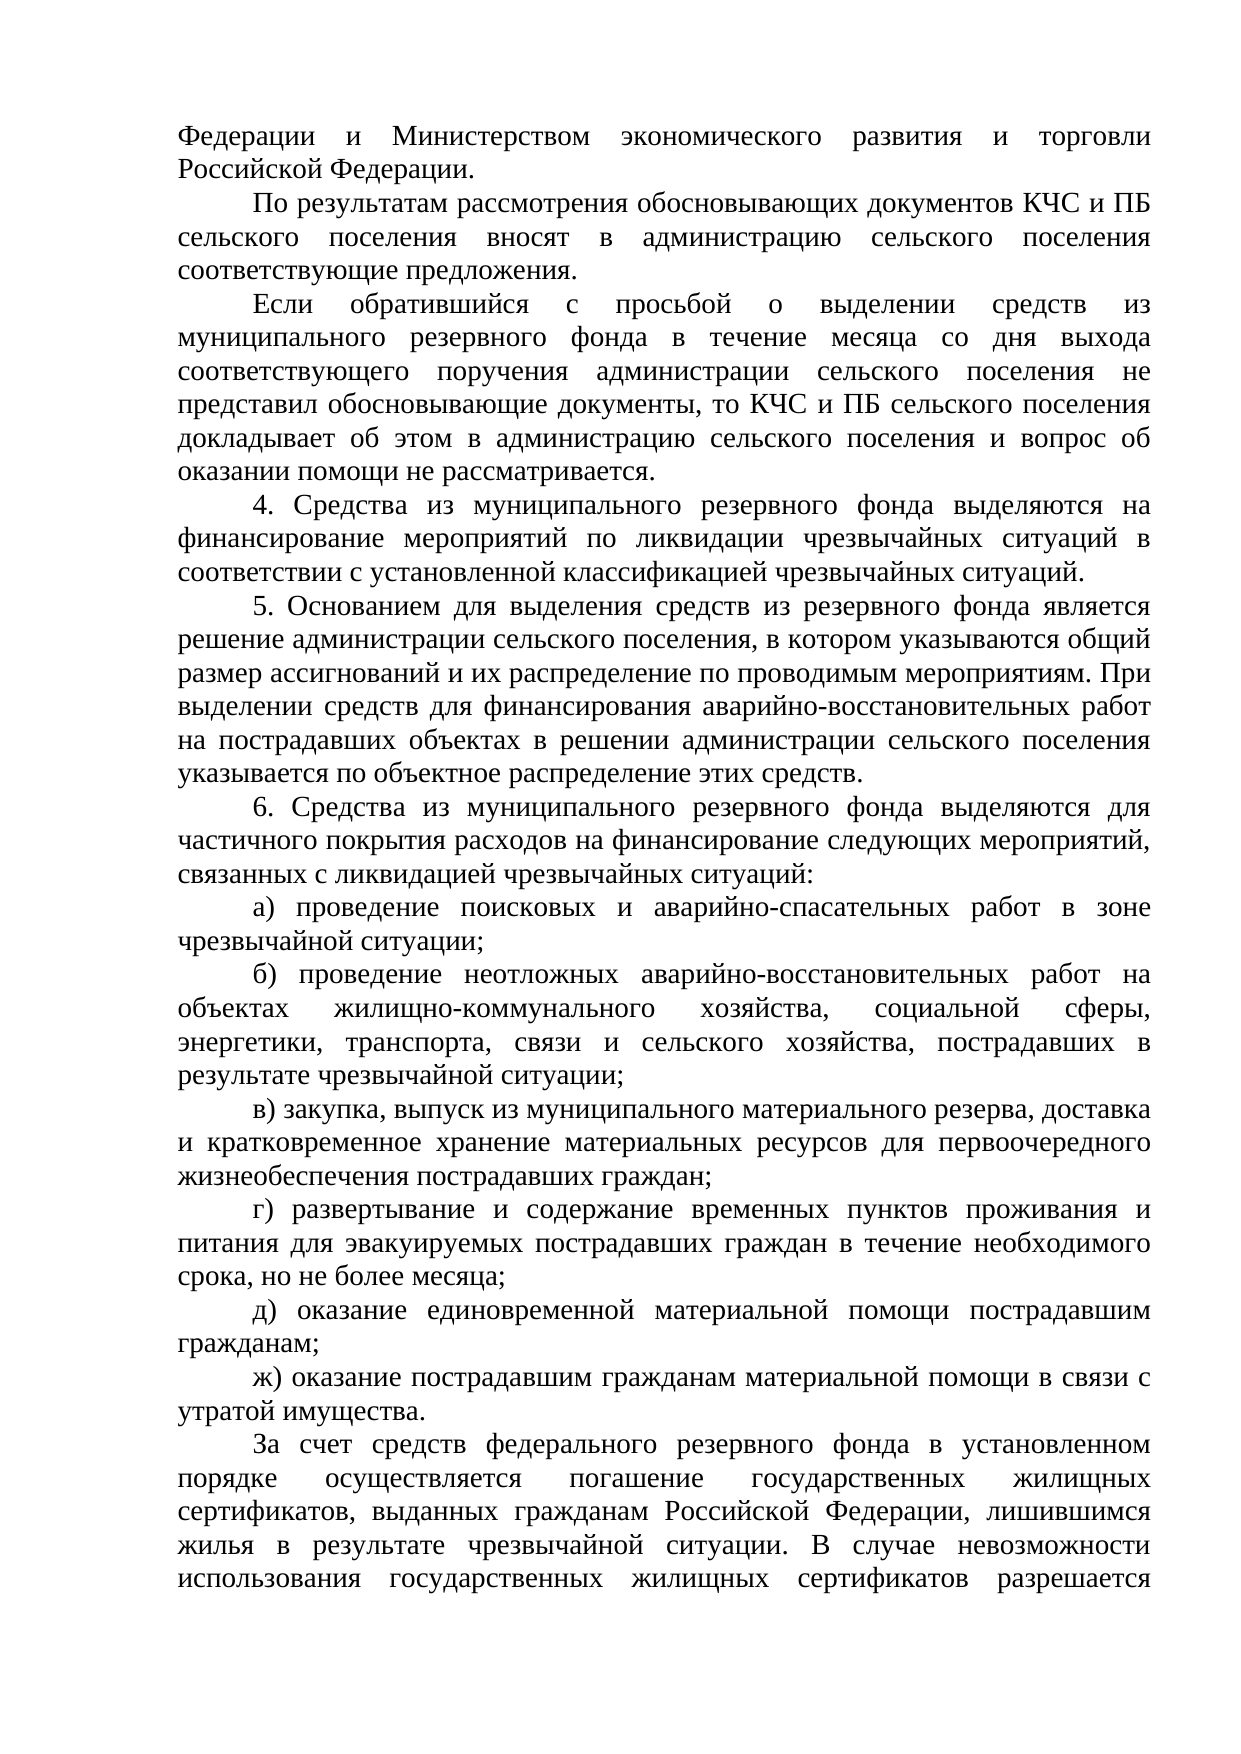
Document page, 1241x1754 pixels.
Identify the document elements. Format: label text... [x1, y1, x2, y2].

text 5. Основанием для выделения средств из резервного фонда является решение администрации сельского поселения, в котором указываются общий размер ассигнований и их распределение по проводимым мероприятиям. При выделении средств для финансирования аварийно-восстановительных работ на пострадавших объектах в решении администрации сельского поселения указывается по объектное распределение этих средств. [177, 588, 1152, 789]
text 6. Средства из муниципального резервного фонда выделяются для частичного покрытия расходов на финансирование следующих мероприятий, связанных с ликвидацией чрезвычайных ситуаций: [177, 789, 1152, 889]
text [177, 1426, 1152, 1594]
text Если обратившийся с просьбой о выделении средств из муниципального резервного фонда в течение месяца со дня выхода соответствующего поручения администрации сельского поселения не представил обосновывающие документы, то КЧС и ПБ сельского поселения докладывает об этом в администрацию сельского поселения и вопрос об оказании помощи не рассматривается. [177, 286, 1152, 487]
text г) развертывание и содержание временных пунктов проживания и питания для эвакуируемых пострадавших граждан в течение необходимого срока, но не более месяца; [177, 1191, 1152, 1292]
text По результатам рассмотрения обосновывающих документов КЧС и ПБ сельского поселения вносят в администрацию сельского поселения соответствующие предложения. [177, 185, 1152, 286]
text а) проведение поисковых и аварийно-спасательных работ в зоне чрезвычайной ситуации; [177, 889, 1152, 957]
text 4. Средства из муниципального резервного фонда выделяются на финансирование мероприятий по ликвидации чрезвычайных ситуаций в соответствии с установленной классификацией чрезвычайных ситуаций. [177, 487, 1152, 588]
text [177, 118, 1152, 185]
text в) закупка, выпуск из муниципального материального резерва, доставка и кратковременное хранение материальных ресурсов для первоочередного жизнеобеспечения пострадавших граждан; [177, 1091, 1152, 1191]
text д) оказание единовременной материальной помощи пострадавшим гражданам; [177, 1292, 1152, 1359]
text б) проведение неотложных аварийно-восстановительных работ на объектах жилищно-коммунального хозяйства, социальной сферы, энергетики, транспорта, связи и сельского хозяйства, пострадавших в результате чрезвычайной ситуации; [177, 957, 1152, 1091]
text ж) оказание пострадавшим гражданам материальной помощи в связи с утратой имущества. [177, 1359, 1152, 1426]
